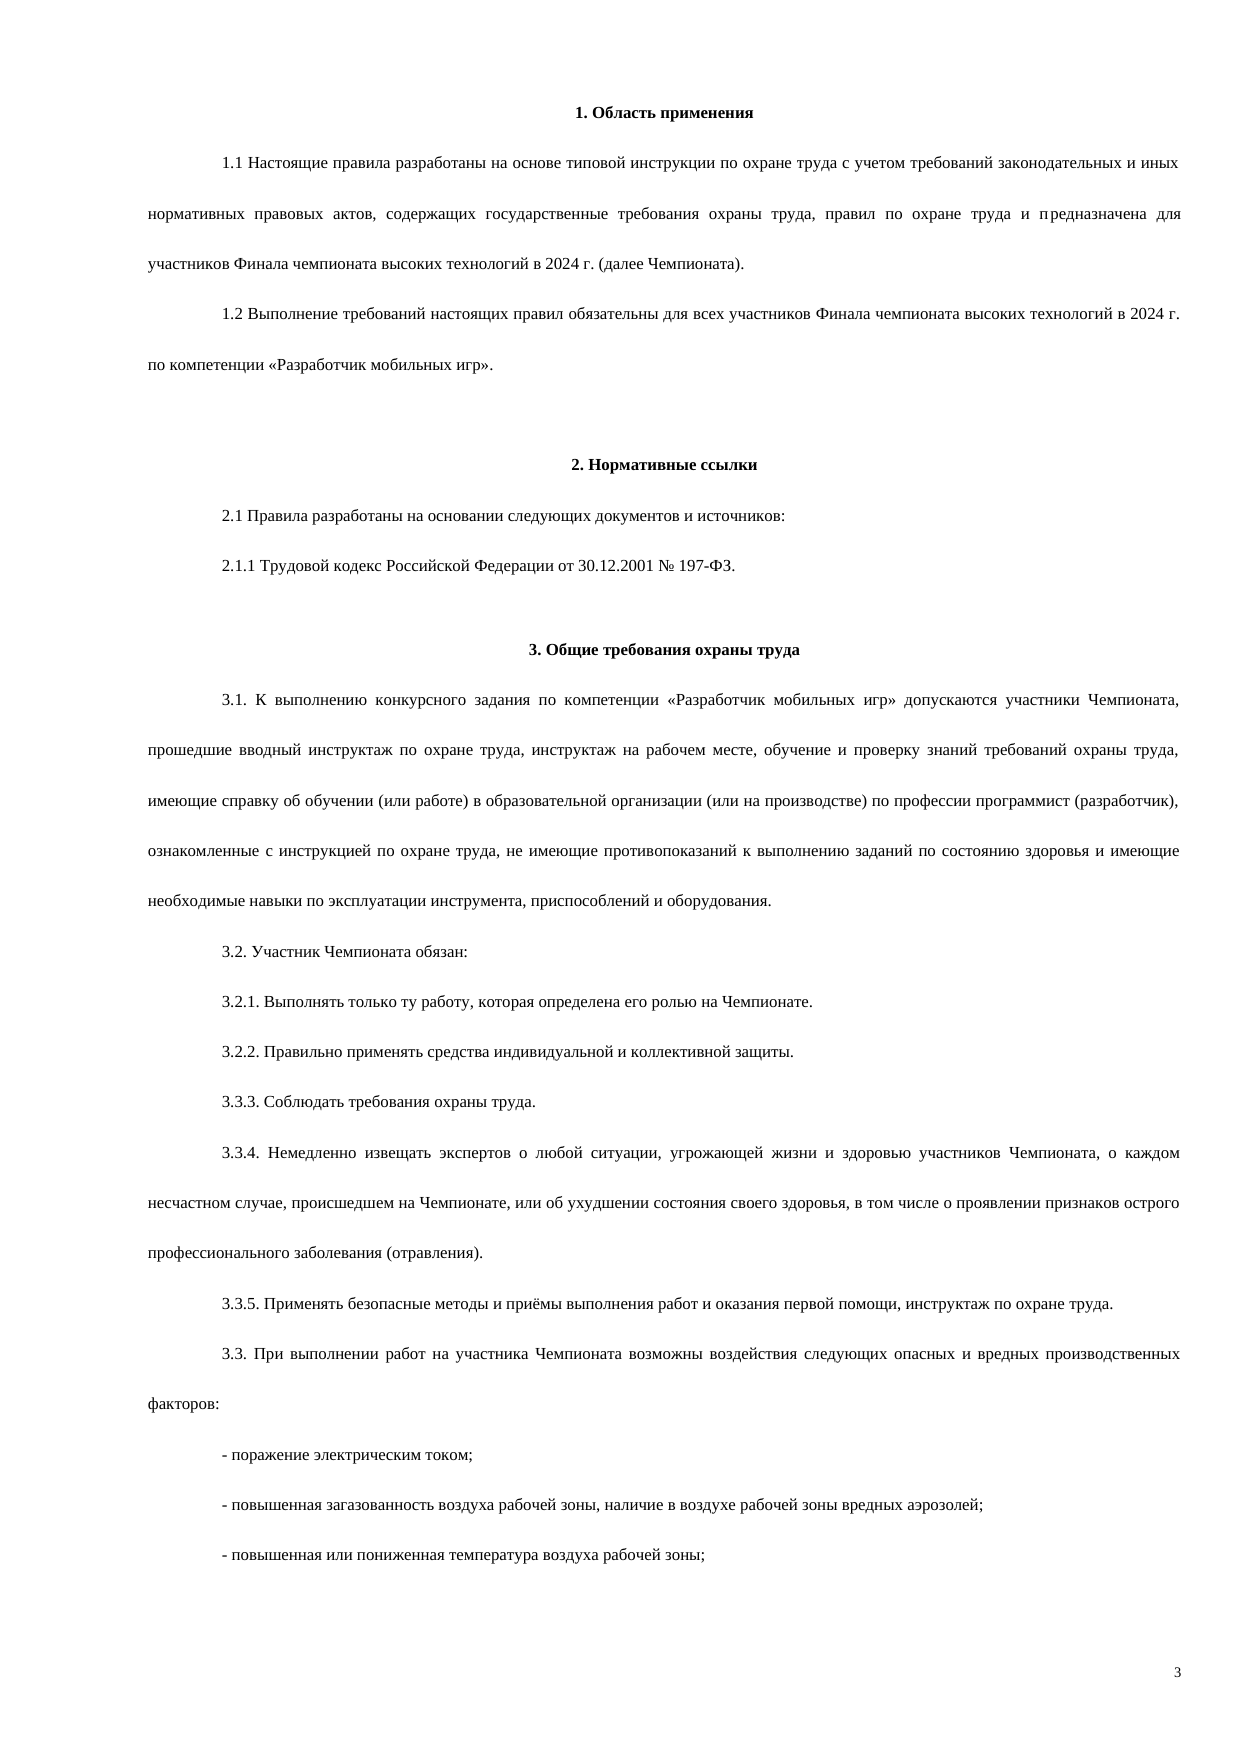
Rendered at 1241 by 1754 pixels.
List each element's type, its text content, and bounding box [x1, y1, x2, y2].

text - повышенная загазованность воздуха рабочей зоны, наличие в воздухе рабочей зоны вредных аэрозолей; [148, 1481, 1181, 1514]
text 2. Нормативные ссылки [148, 441, 1181, 474]
text 3.2.1. Выполнять только ту работу, которая определена его ролью на Чемпионате. [148, 977, 1181, 1011]
text 3.2. Участник Чемпионата обязан: [148, 927, 1181, 961]
text 1. Область применения [148, 89, 1181, 122]
text 3.3.3. Соблюдать требования охраны труда. [148, 1078, 1181, 1112]
text 3.3.4. Немедленно извещать экспертов о любой ситуации, угрожающей жизни и здоровью участников Чемпионата, о каждом несчастном случае, происшедшем на Чемпионате, или об ухудшении состояния своего здоровья, в том числе о проявлении признаков острого профессионального заболевания (отравления). [148, 1128, 1181, 1263]
text 1.2 Выполнение требований настоящих правил обязательны для всех участников Финала чемпионата высоких технологий в 2024 г. по компетенции «Разработчик мобильных игр». [148, 290, 1181, 374]
text 2.1 Правила разработаны на основании следующих документов и источников: [148, 491, 1181, 525]
text - повышенная или пониженная температура воздуха рабочей зоны; [148, 1531, 1181, 1564]
text 3.3. При выполнении работ на участника Чемпионата возможны воздействия следующих опасных и вредных производственных факторов: [148, 1330, 1181, 1413]
text - поражение электрическим током; [148, 1430, 1181, 1464]
text 3. Общие требования охраны труда [148, 625, 1181, 659]
text 1.1 Настоящие правила разработаны на основе типовой инструкции по охране труда с учетом требований законодательных и иных нормативных правовых актов, содержащих государственные требования охраны труда, правил по охране труда и предназначена для участников Финала чемпионата высоких технологий в 2024 г. (далее Чемпионата). [148, 139, 1181, 273]
text 3.3.5. Применять безопасные методы и приёмы выполнения работ и оказания первой помощи, инструктаж по охране труда. [148, 1279, 1181, 1313]
text 3.1. К выполнению конкурсного задания по компетенции «Разработчик мобильных игр» допускаются участники Чемпионата, прошедшие вводный инструктаж по охране труда, инструктаж на рабочем месте, обучение и проверку знаний требований охраны труда, имеющие справку об обучении (или работе) в образовательной организации (или на производстве) по профессии программист (разработчик), ознакомленные с инструкцией по охране труда, не имеющие противопоказаний к выполнению заданий по состоянию здоровья и имеющие необходимые навыки по эксплуатации инструмента, приспособлений и оборудования. [148, 676, 1181, 910]
text 2.1.1 Трудовой кодекс Российской Федерации от 30.12.2001 № 197-ФЗ. [148, 541, 1181, 575]
text 3.2.2. Правильно применять средства индивидуальной и коллективной защиты. [148, 1028, 1181, 1061]
